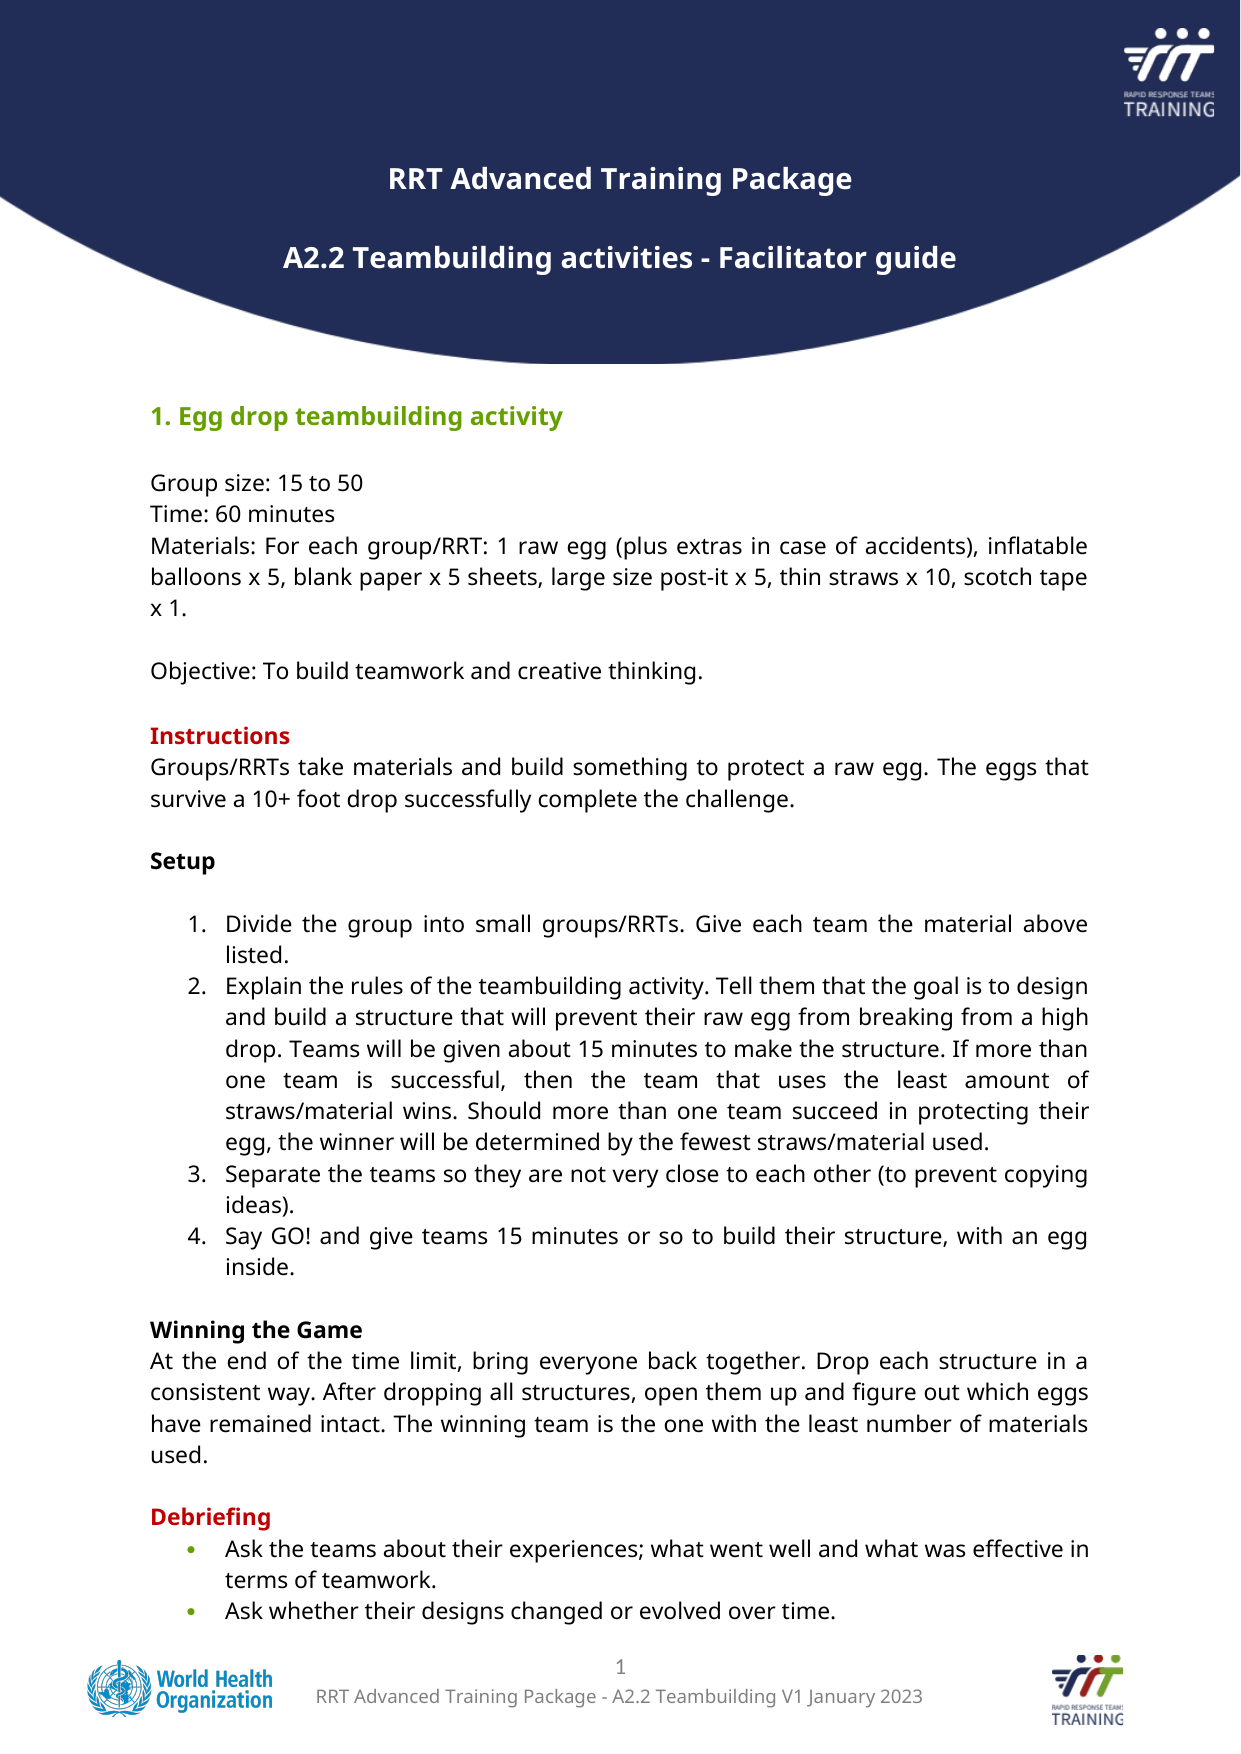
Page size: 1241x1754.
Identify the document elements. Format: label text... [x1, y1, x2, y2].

text Groups/RRTs take materials and build something to protect a raw egg. The eggs that survive a 10+ foot drop successfully complete the challenge. [150, 751, 1090, 814]
text A2.2 Teambuilding activities - Facilitator guide [150, 237, 1090, 277]
text At the end of the time limit, bring everyone back together. Drop each structure in a consistent way. After dropping all structures, open them up and figure out which eggs have remained intact. The winning team is the one with the least number of materials used. [150, 1345, 1090, 1470]
text Time: 60 minutes [150, 498, 1090, 530]
text Debriefing [150, 1501, 1090, 1532]
list Explain the rules of the teambuilding activity. Tell them that the goal is to design and build a structure that will prevent their raw egg from breaking from a high drop. Teams will be given about 15 minutes to make the structure. If more than one team is successful, then the team that uses the least amount of straws/material wins. Should more than one team succeed in protecting their egg, the winner will be determined by the fewest straws/material used. [187, 970, 1090, 1157]
list Ask whether their designs changed or evolved over time. [187, 1595, 1090, 1626]
text Materials: For each group/RRT: 1 raw egg (plus extras in case of accidents), inflatable balloons x 5, blank paper x 5 sheets, large size post-it x 5, thin straws x 10, scotch tape x 1. [150, 530, 1090, 623]
text 1. Egg drop teambuilding activity [150, 399, 1090, 433]
text RRT Advanced Training Package [150, 158, 1090, 198]
text Instructions [150, 720, 1090, 751]
text Winning the Game [150, 1314, 1090, 1345]
list Ask the teams about their experiences; what went well and what was effective in terms of teamwork. [187, 1532, 1090, 1595]
text Group size: 15 to 50 [150, 467, 1090, 498]
list Divide the group into small groups/RRTs. Give each team the material above listed. [187, 907, 1090, 970]
list Separate the teams so they are not very close to each other (to prevent copying ideas). [187, 1157, 1090, 1220]
text Objective: To build teamwork and creative thinking. [150, 655, 1090, 686]
picture [87, 1660, 272, 1717]
text Setup [150, 845, 1090, 876]
list Say GO! and give teams 15 minutes or so to build their structure, with an egg inside. [187, 1220, 1090, 1282]
